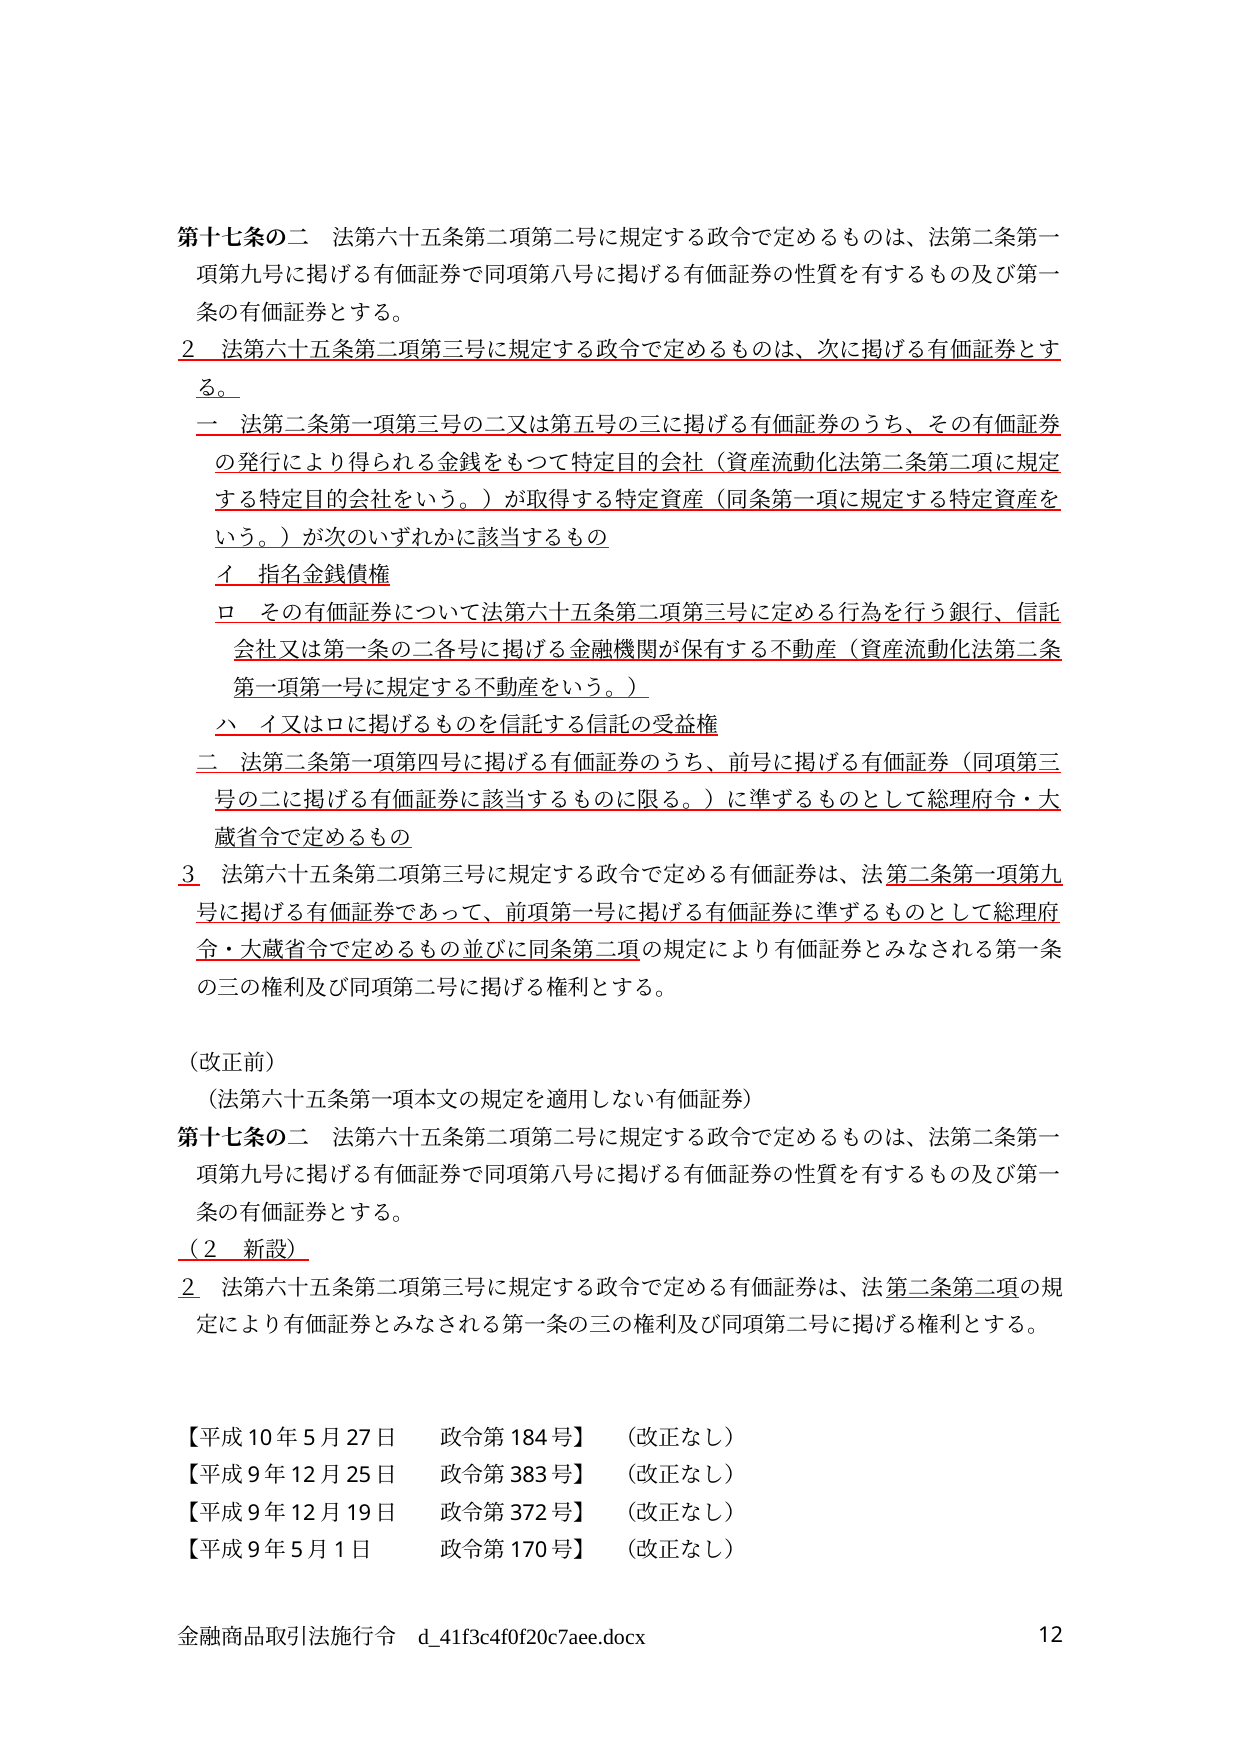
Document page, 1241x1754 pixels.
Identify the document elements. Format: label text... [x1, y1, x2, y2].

text 第十七条の二 法第六十五条第二項第二号に規定する政令で定めるものは、法第二条第一項第九号に掲げる有価証券で同項第八号に掲げる有価証券の性質を有するもの及び第一条の有価証券とする。 [177, 217, 1063, 329]
text 【平成9年12月25日 政令第383号】 （改正なし） [177, 1454, 1063, 1492]
text 一 法第二条第一項第三号の二又は第五号の三に掲げる有価証券のうち、その有価証券の発行により得られる金銭をもつて特定目的会社（資産流動化法第二条第二項に規定する特定目的会社をいう。）が取得する特定資産（同条第一項に規定する特定資産をいう。）が次のいずれかに該当するもの [196, 404, 1063, 554]
text 【平成9年12月19日 政令第372号】 （改正なし） [177, 1492, 1063, 1529]
text 【平成10年5月27日 政令第184号】 （改正なし） [177, 1417, 1063, 1454]
text （改正前） [177, 1042, 1063, 1079]
text ３ 法第六十五条第二項第三号に規定する政令で定める有価証券は、法第二条第一項第九号に掲げる有価証券であって、前項第一号に掲げる有価証券に準ずるものとして総理府令・大蔵省令で定めるもの並びに同条第二項の規定により有価証券とみなされる第一条の三の権利及び同項第二号に掲げる権利とする。 [177, 854, 1063, 1004]
text （２ 新設） [177, 1229, 1063, 1267]
text ロ その有価証券について法第六十五条第二項第三号に定める行為を行う銀行、信託会社又は第一条の二各号に掲げる金融機関が保有する不動産（資産流動化法第二条第一項第一号に規定する不動産をいう。） [215, 592, 1063, 704]
text 二 法第二条第一項第四号に掲げる有価証券のうち、前号に掲げる有価証券（同項第三号の二に掲げる有価証券に該当するものに限る。）に準ずるものとして総理府令・大蔵省令で定めるもの [196, 742, 1063, 854]
text ２ 法第六十五条第二項第三号に規定する政令で定めるものは、次に掲げる有価証券とする。 [177, 329, 1063, 404]
text （法第六十五条第一項本文の規定を適用しない有価証券） [196, 1079, 1063, 1117]
text ２ 法第六十五条第二項第三号に規定する政令で定める有価証券は、法第二条第二項の規定により有価証券とみなされる第一条の三の権利及び同項第二号に掲げる権利とする。 [177, 1267, 1063, 1342]
text ハ イ又はロに掲げるものを信託する信託の受益権 [215, 704, 1063, 742]
text 第十七条の二 法第六十五条第二項第二号に規定する政令で定めるものは、法第二条第一項第九号に掲げる有価証券で同項第八号に掲げる有価証券の性質を有するもの及び第一条の有価証券とする。 [177, 1117, 1063, 1229]
text 【平成9年5月1日 政令第170号】 （改正なし） [177, 1529, 1063, 1567]
text イ 指名金銭債権 [215, 554, 1063, 592]
